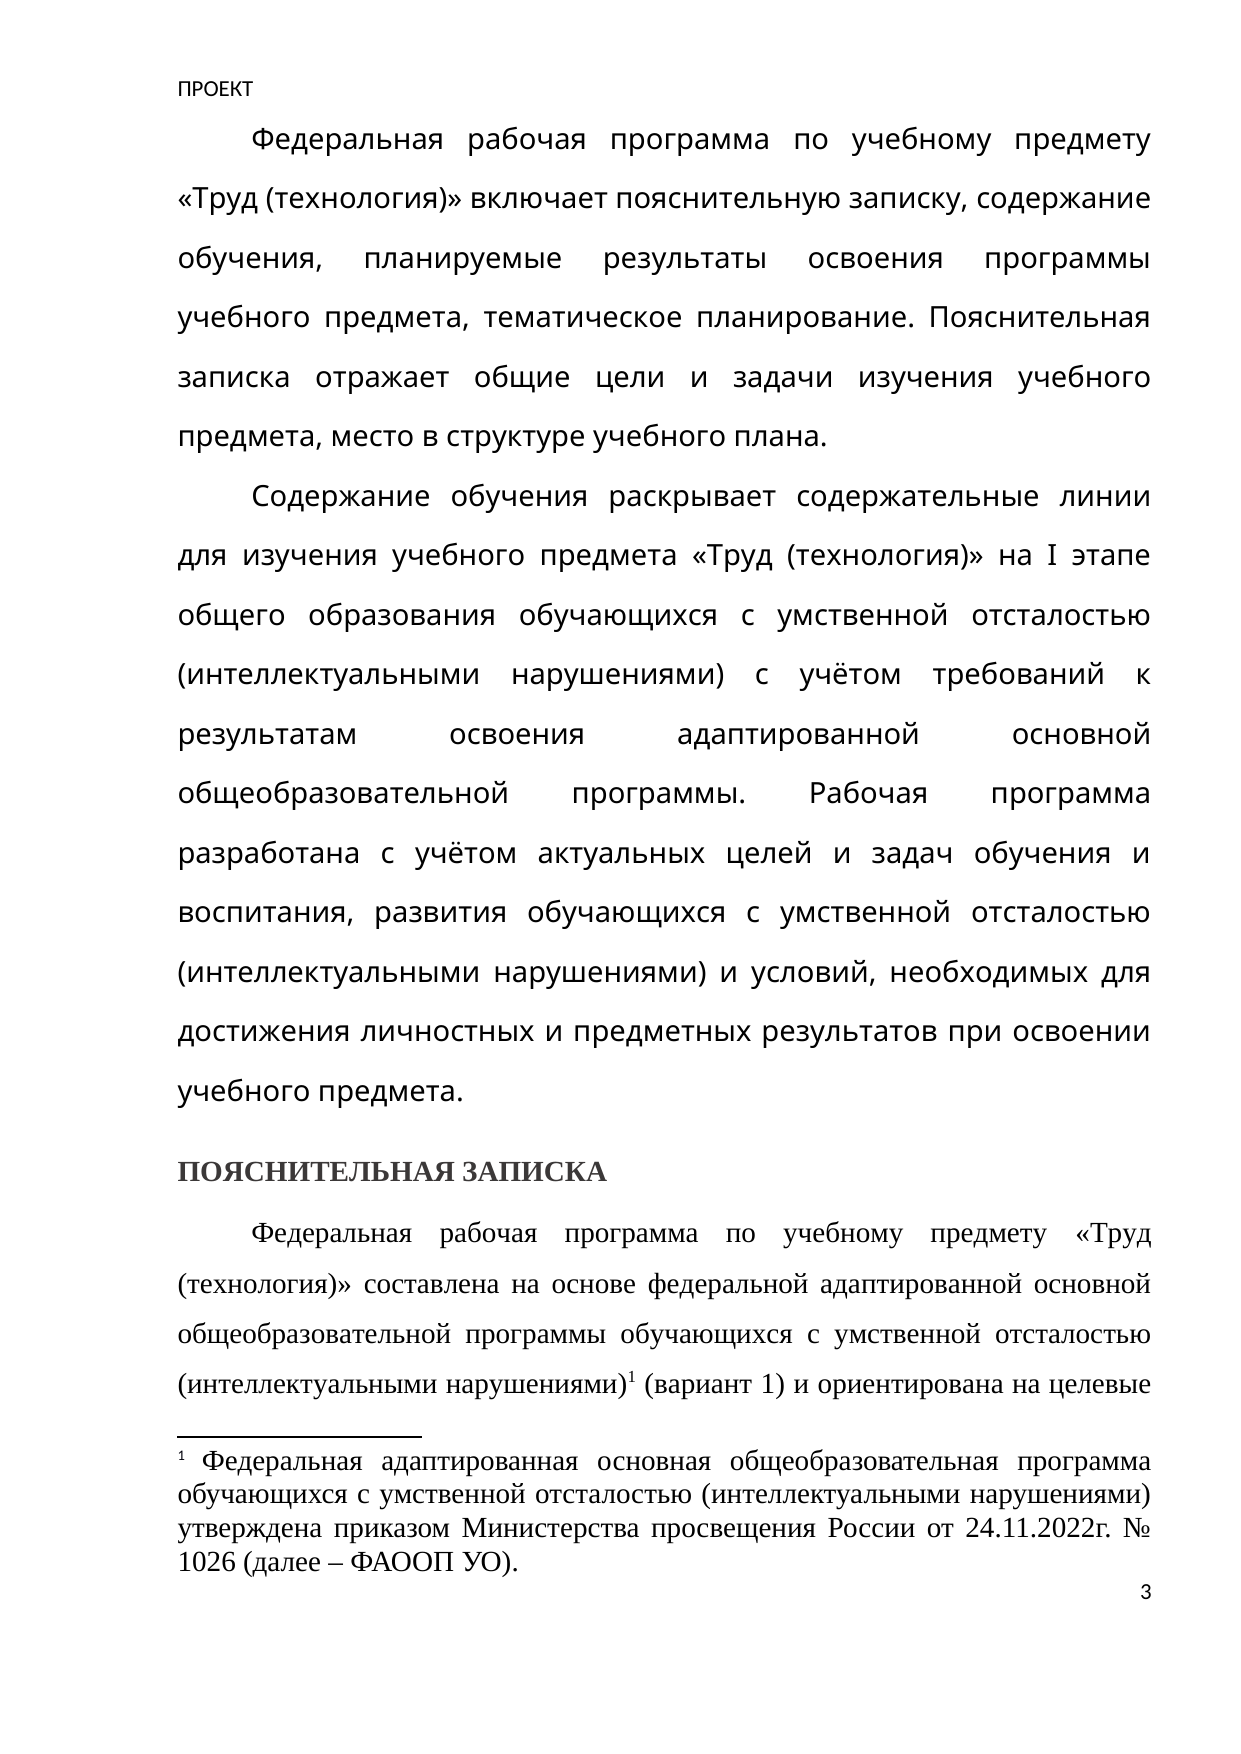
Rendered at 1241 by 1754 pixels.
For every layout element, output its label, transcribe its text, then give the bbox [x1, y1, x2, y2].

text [177, 1349, 1152, 1400]
subtitle ПОЯСНИТЕЛЬНАЯ ЗАПИСКА [177, 1154, 1152, 1188]
text Содержание обучения раскрывает содержательные линии для изучения учебного предмета «Труд (технология)» на I этапе общего образования обучающихся с умственной отсталостью (интеллектуальными нарушениями) с учётом требований к результатам освоения адаптированной основной общеобразовательной программы. Рабочая программа разработана с учётом актуальных целей и задач обучения и воспитания, развития обучающихся с умственной отсталостью (интеллектуальными нарушениями) и условий, необходимых для достижения личностных и предметных результатов при освоении учебного предмета. [177, 475, 1152, 1109]
text Федеральная рабочая программа по учебному предмету «Труд (технология)» включает пояснительную записку, содержание обучения, планируемые результаты освоения программы учебного предмета, тематическое планирование. Пояснительная записка отражает общие цели и задачи изучения учебного предмета, место в структуре учебного плана. [177, 118, 1152, 455]
